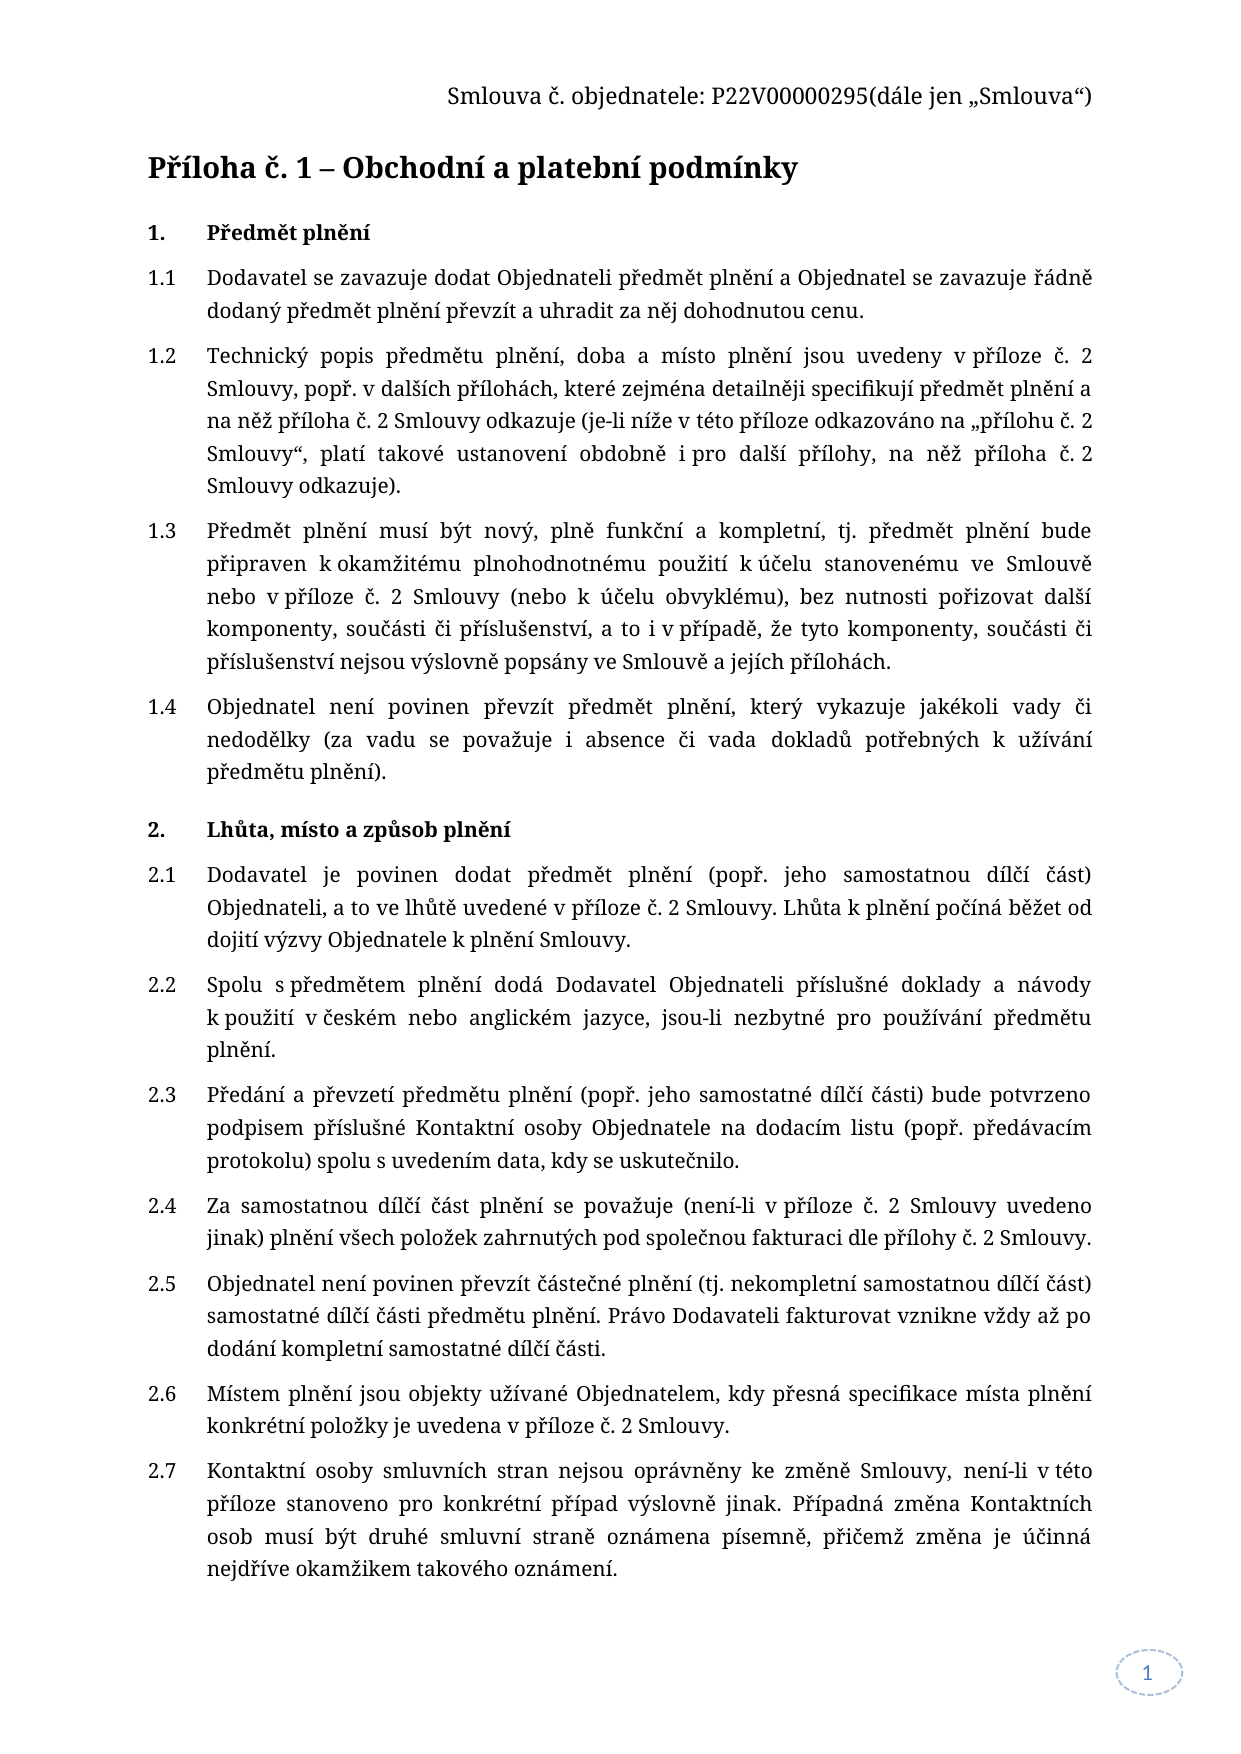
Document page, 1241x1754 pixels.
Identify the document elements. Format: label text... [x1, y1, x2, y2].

list Kontaktní osoby smluvních stran nejsou oprávněny ke změně Smlouvy, není-li v této příloze stanoveno pro konkrétní případ výslovně jinak. Případná změna Kontaktních osob musí být druhé smluvní straně oznámena písemně, přičemž změna je účinná nejdříve okamžikem takového oznámení. [148, 1457, 1093, 1583]
list Místem plnění jsou objekty užívané Objednatelem, kdy přesná specifikace místa plnění konkrétní položky je uvedena v příloze č. 2 Smlouvy. [148, 1379, 1093, 1440]
list Lhůta, místo a způsob plnění [148, 815, 1093, 843]
text Příloha č. 1 – Obchodní a platební podmínky [148, 148, 1093, 187]
list Objednatel není povinen převzít předmět plnění, který vykazuje jakékoli vady či nedodělky (za vadu se považuje i absence či vada dokladů potřebných k užívání předmětu plnění). [148, 692, 1093, 786]
list Dodavatel se zavazuje dodat Objednateli předmět plnění a Objednatel se zavazuje řádně dodaný předmět plnění převzít a uhradit za něj dohodnutou cenu. [148, 263, 1093, 324]
list Dodavatel je povinen dodat předmět plnění (popř. jeho samostatnou dílčí část) Objednateli, a to ve lhůtě uvedené v příloze č. 2 Smlouvy. Lhůta k plnění počíná běžet od dojití výzvy Objednatele k plnění Smlouvy. [148, 860, 1093, 954]
list Předmět plnění [148, 218, 1093, 247]
list Předmět plnění musí být nový, plně funkční a kompletní, tj. předmět plnění bude připraven k okamžitému plnohodnotnému použití k účelu stanovenému ve Smlouvě nebo v příloze č. 2 Smlouvy (nebo k účelu obvyklému), bez nutnosti pořizovat další komponenty, součásti či příslušenství, a to i v případě, že tyto komponenty, součásti či příslušenství nejsou výslovně popsány ve Smlouvě a jejích přílohách. [148, 517, 1093, 675]
list Za samostatnou dílčí část plnění se považuje (není-li v příloze č. 2 Smlouvy uvedeno jinak) plnění všech položek zahrnutých pod společnou fakturaci dle přílohy č. 2 Smlouvy. [148, 1191, 1093, 1252]
list Předání a převzetí předmětu plnění (popř. jeho samostatné dílčí části) bude potvrzeno podpisem příslušné Kontaktní osoby Objednatele na dodacím listu (popř. předávacím protokolu) spolu s uvedením data, kdy se uskutečnilo. [148, 1081, 1093, 1174]
list Spolu s předmětem plnění dodá Dodavatel Objednateli příslušné doklady a návody k použití v českém nebo anglickém jazyce, jsou-li nezbytné pro používání předmětu plnění. [148, 970, 1093, 1064]
list Technický popis předmětu plnění, doba a místo plnění jsou uvedeny v příloze č. 2 Smlouvy, popř. v dalších přílohách, které zejména detailněji specifikují předmět plnění a na něž příloha č. 2 Smlouvy odkazuje (je-li níže v této příloze odkazováno na „přílohu č. 2 Smlouvy“, platí takové ustanovení obdobně i pro další přílohy, na něž příloha č. 2 Smlouvy odkazuje). [148, 341, 1093, 500]
list Objednatel není povinen převzít částečné plnění (tj. nekompletní samostatnou dílčí část) samostatné dílčí části předmětu plnění. Právo Dodavateli fakturovat vznikne vždy až po dodání kompletní samostatné dílčí části. [148, 1269, 1093, 1362]
